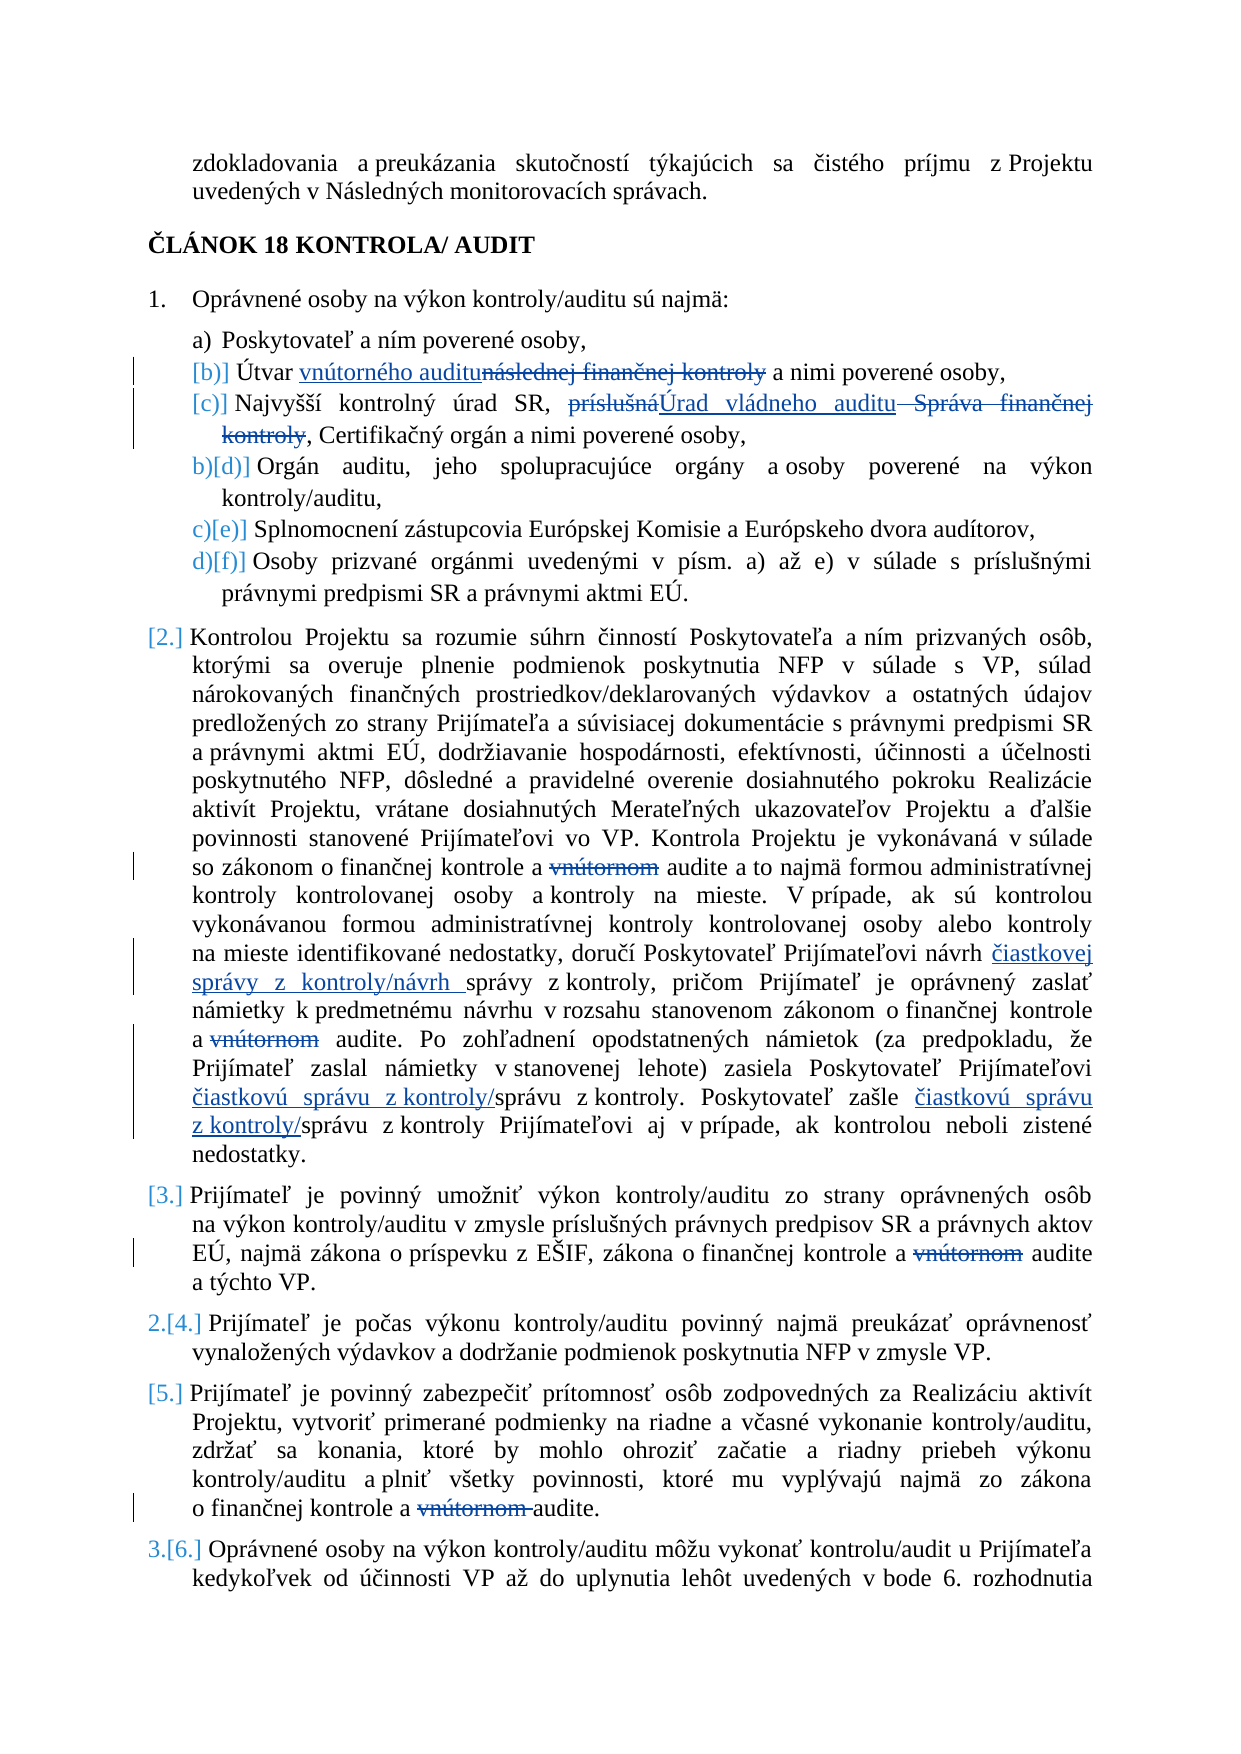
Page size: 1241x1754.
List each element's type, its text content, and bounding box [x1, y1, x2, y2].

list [148, 148, 1093, 205]
list Oprávnené osoby na výkon kontroly/auditu sú najmä: [148, 284, 1093, 313]
list Poskytovateľ a ním poverené osoby, [192, 325, 1093, 354]
list Prijímateľ je povinný zabezpečiť prítomnosť osôb zodpovedných za Realizáciu aktivít Projektu, vytvoriť primerané podmienky na riadne a včasné vykonanie kontroly/auditu, zdržať sa konania, ktoré by mohlo ohroziť začatie a riadny priebeh výkonu kontroly/auditu a plniť všetky povinnosti, ktoré mu vyplývajú najmä zo zákona o finančnej kontrole a audite. [148, 1378, 1093, 1522]
list Splnomocnení zástupcovia Európskej Komisie a Európskeho dvora audítorov, [192, 514, 1093, 543]
list Osoby prizvané orgánmi uvedenými v písm. a) až e) v súlade s príslušnými právnymi predpismi SR a právnymi aktmi EÚ. [192, 546, 1093, 606]
list Orgán auditu, jeho spolupracujúce orgány a osoby poverené na výkon kontroly/auditu, [192, 451, 1093, 512]
text ČLÁNOK 18 KONTROLA/ AUDIT [148, 230, 1093, 259]
list Prijímateľ je počas výkonu kontroly/auditu povinný najmä preukázať oprávnenosť vynaložených výdavkov a dodržanie podmienok poskytnutia NFP v zmysle VP. [148, 1308, 1093, 1365]
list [148, 1534, 1093, 1592]
list Najvyšší kontrolný úrad SR, , Certifikačný orgán a nimi poverené osoby, [192, 388, 1093, 448]
list Kontrolou Projektu sa rozumie súhrn činností Poskytovateľa a ním prizvaných osôb, ktorými sa overuje plnenie podmienok poskytnutia NFP v súlade s VP, súlad nárokovaných finančných prostriedkov/deklarovaných výdavkov a ostatných údajov predložených zo strany Prijímateľa a súvisiacej dokumentácie s právnymi predpismi SR a právnymi aktmi EÚ, dodržiavanie hospodárnosti, efektívnosti, účinnosti a účelnosti poskytnutého NFP, dôsledné a pravidelné overenie dosiahnutého pokroku Realizácie aktivít Projektu, vrátane dosiahnutých Merateľných ukazovateľov Projektu a ďalšie povinnosti stanovené Prijímateľovi vo VP. Kontrola Projektu je vykonávaná v súlade so zákonom o finančnej kontrole a audite a to najmä formou administratívnej kontroly kontrolovanej osoby a kontroly na mieste. V prípade, ak sú kontrolou vykonávanou formou administratívnej kontroly kontrolovanej osoby alebo kontroly na mieste identifikované nedostatky, doručí Poskytovateľ Prijímateľovi návrh správy z kontroly, pričom Prijímateľ je oprávnený zaslať námietky k predmetnému návrhu v rozsahu stanovenom zákonom o finančnej kontrole a audite. Po zohľadnení opodstatnených námietok (za predpokladu, že Prijímateľ zaslal námietky v stanovenej lehote) zasiela Poskytovateľ Prijímateľovi správu z kontroly. Poskytovateľ zašle správu z kontroly Prijímateľovi aj v prípade, ak kontrolou neboli zistené nedostatky. [148, 622, 1093, 1168]
list Útvar a nimi poverené osoby, [192, 357, 1093, 385]
list Prijímateľ je povinný umožniť výkon kontroly/auditu zo strany oprávnených osôb na výkon kontroly/auditu v zmysle príslušných právnych predpisov SR a právnych aktov EÚ, najmä zákona o príspevku z EŠIF, zákona o finančnej kontrole a audite a týchto VP. [148, 1180, 1093, 1295]
